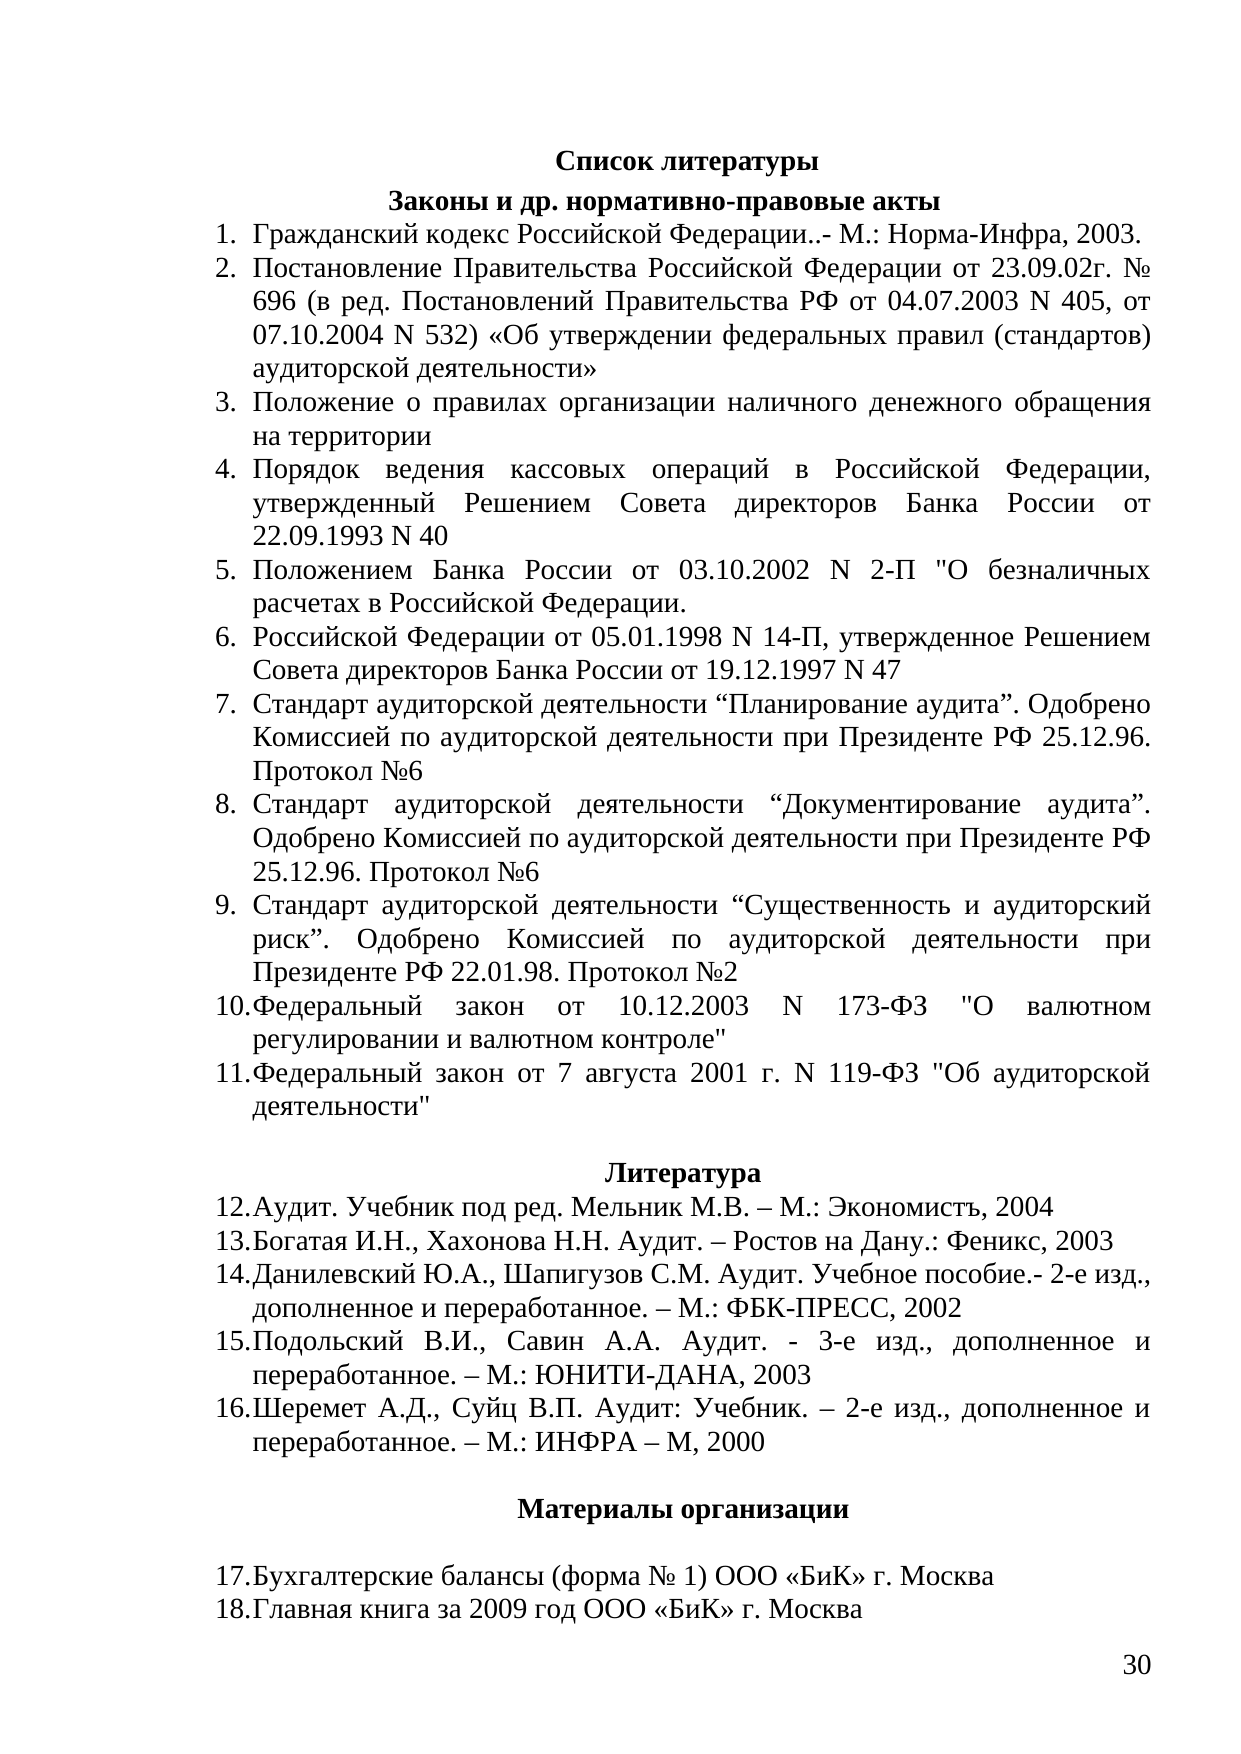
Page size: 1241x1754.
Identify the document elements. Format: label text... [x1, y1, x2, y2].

list Данилевский Ю.А., Шапигузов С.М. Аудит. Учебное пособие.- 2-е изд., дополненное и переработанное. – М.: ФБК-ПРЕСС, 2002 [215, 1256, 1152, 1323]
list Гражданский кодекс Российской Федерации..- М.: Норма-Инфра, 2003. [215, 216, 1152, 250]
list Положение о правилах организации наличного денежного обращения на территории [215, 384, 1152, 451]
text Законы и др. нормативно-правовые акты [177, 183, 1152, 216]
subtitle Список литературы [177, 143, 1152, 177]
list Положением Банка России от 03.10.2002 N 2-П "О безналичных расчетах в Российской Федерации. [215, 552, 1152, 619]
list Постановление Правительства Российской Федерации от 23.09.02г. № 696 (в ред. Постановлений Правительства РФ от 04.07.2003 N 405, от 07.10.2004 N 532) «Об утверждении федеральных правил (стандартов) аудиторской деятельности» [215, 250, 1152, 384]
list Аудит. Учебник под ред. Мельник М.В. – М.: Экономистъ, 2004 [215, 1189, 1152, 1223]
list Стандарт аудиторской деятельности “Существенность и аудиторский риск”. Одобрено Комиссией по аудиторской деятельности при Президенте РФ 22.01.98. Протокол №2 [215, 887, 1152, 988]
list Российской Федерации от 05.01.1998 N 14-П, утвержденное Решением Совета директоров Банка России от 19.12.1997 N 47 [215, 619, 1152, 686]
list Подольский В.И., Савин А.А. Аудит. - 3-е изд., дополненное и переработанное. – М.: ЮНИТИ-ДАНА, 2003 [215, 1323, 1152, 1390]
list Федеральный закон от 10.12.2003 N 173-ФЗ "О валютном регулировании и валютном контроле" [215, 988, 1152, 1055]
text Материалы организации [215, 1491, 1152, 1524]
text Литература [215, 1156, 1152, 1189]
list Шеремет А.Д., Суйц В.П. Аудит: Учебник. – 2-е изд., дополненное и переработанное. – М.: ИНФРА – М, 2000 [215, 1390, 1152, 1457]
list Федеральный закон от 7 августа 2001 г. N 119-ФЗ "Об аудиторской деятельности" [215, 1055, 1152, 1122]
list Богатая И.Н., Хахонова Н.Н. Аудит. – Ростов на Дану.: Феникс, 2003 [215, 1223, 1152, 1256]
list Бухгалтерские балансы (форма № 1) ООО «БиК» г. Москва [215, 1558, 1152, 1592]
list Главная книга за 2009 год ООО «БиК» г. Москва [215, 1592, 1152, 1625]
list Стандарт аудиторской деятельности “Планирование аудита”. Одобрено Комиссией по аудиторской деятельности при Президенте РФ 25.12.96. Протокол №6 [215, 686, 1152, 787]
list Порядок ведения кассовых операций в Российской Федерации, утвержденный Решением Совета директоров Банка России от 22.09.1993 N 40 [215, 451, 1152, 552]
list Стандарт аудиторской деятельности “Документирование аудита”. Одобрено Комиссией по аудиторской деятельности при Президенте РФ 25.12.96. Протокол №6 [215, 787, 1152, 887]
